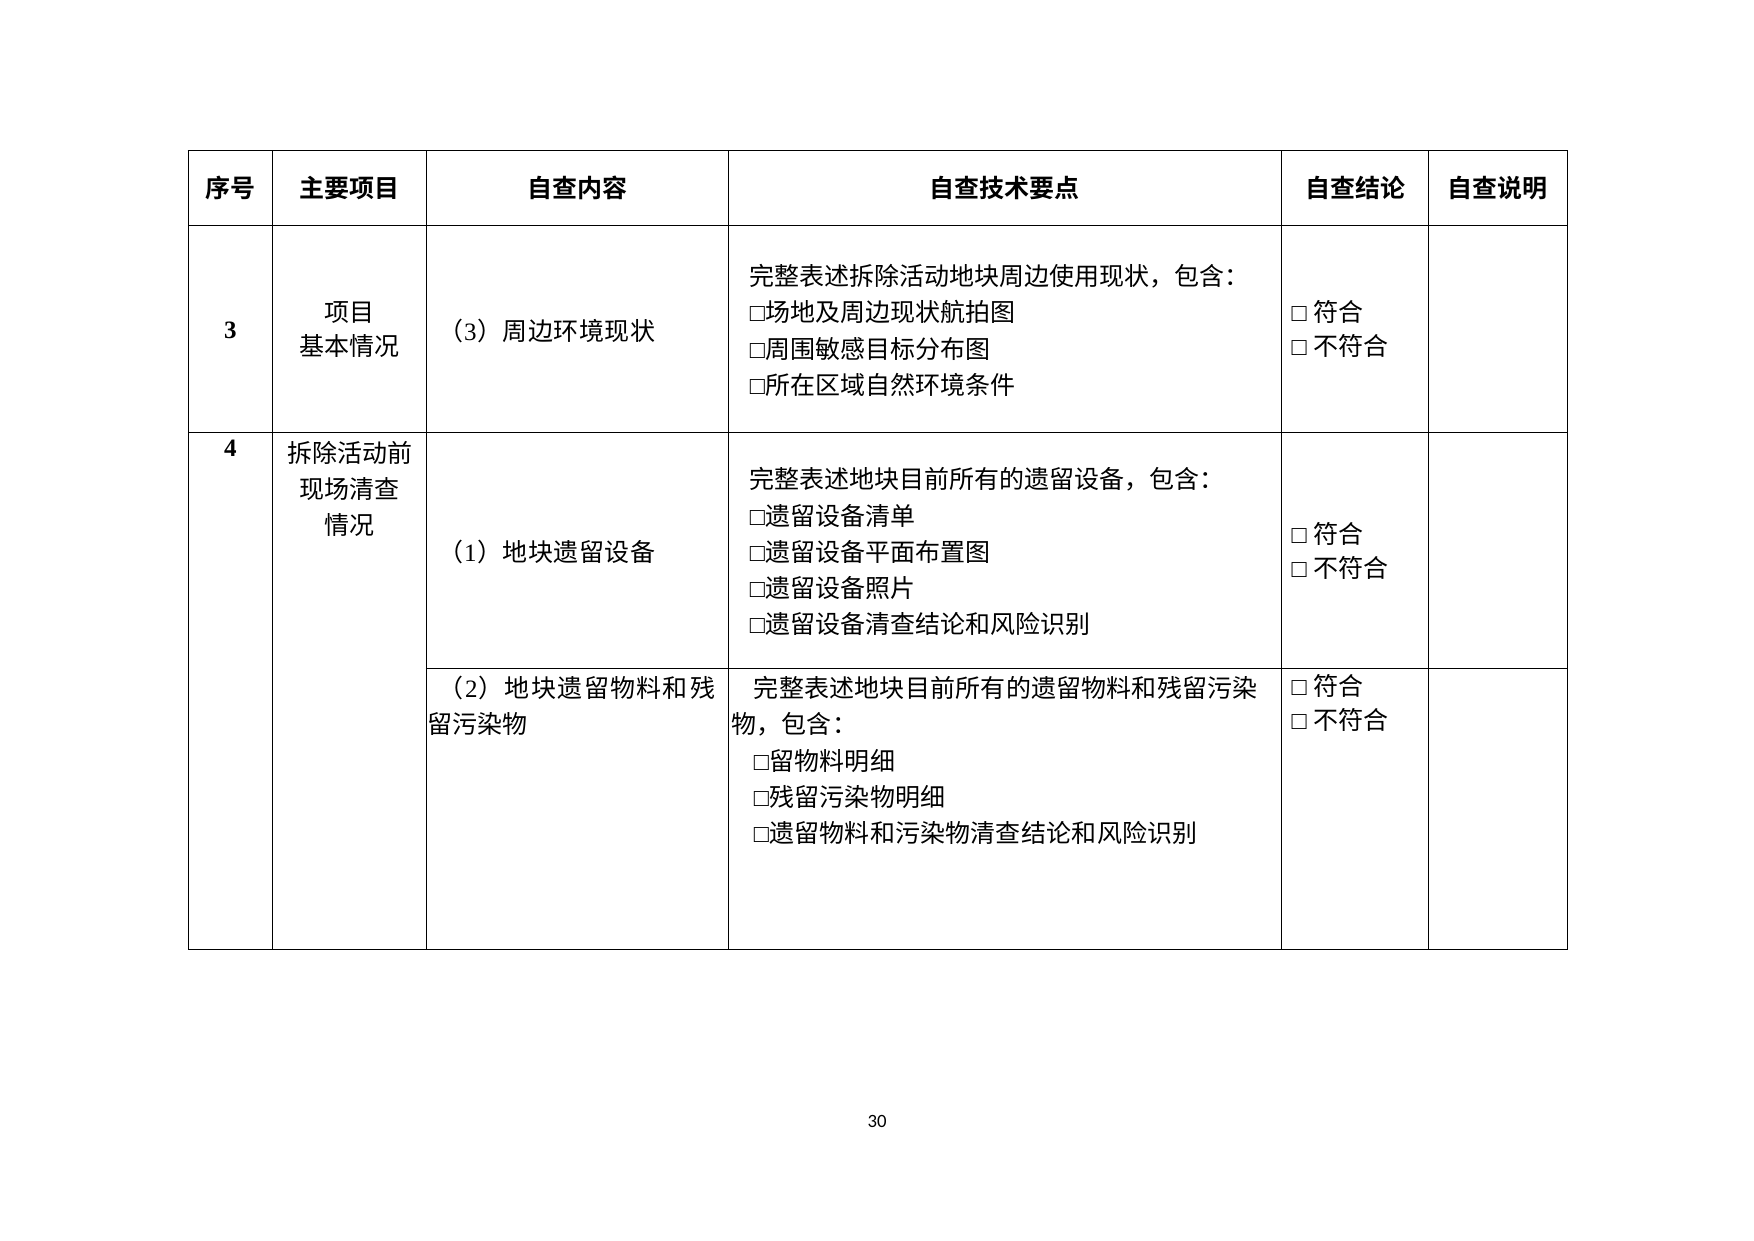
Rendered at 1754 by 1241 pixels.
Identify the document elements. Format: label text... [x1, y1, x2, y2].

table_cell （2）地块遗留物料和残留污染物 [427, 669, 728, 948]
table_header 主要项目 [273, 151, 426, 225]
table_header 自查结论 [1282, 151, 1428, 225]
table_cell 项目 基本情况 [273, 226, 426, 432]
table_cell □ 符合 □ 不符合 [1282, 669, 1428, 948]
table_header 自查技术要点 [729, 151, 1281, 225]
table_cell [1429, 226, 1567, 432]
table_cell [1429, 433, 1567, 667]
table_header 序号 [189, 151, 272, 225]
table_cell □ 符合 □ 不符合 [1282, 226, 1428, 432]
table_cell 完整表述拆除活动地块周边使用现状，包含： □场地及周边现状航拍图 □周围敏感目标分布图 □所在区域自然环境条件 [729, 226, 1281, 432]
table_cell 完整表述地块目前所有的遗留物料和残留污染物，包含： □留物料明细 □残留污染物明细 □遗留物料和污染物清查结论和风险识别 [729, 669, 1281, 948]
table_cell [1429, 669, 1567, 948]
table_cell □ 符合 □ 不符合 [1282, 433, 1428, 667]
table_cell 4 [189, 433, 272, 948]
table_cell 完整表述地块目前所有的遗留设备，包含： □遗留设备清单 □遗留设备平面布置图 □遗留设备照片 □遗留设备清查结论和风险识别 [729, 433, 1281, 667]
table_header 自查说明 [1429, 151, 1567, 225]
table_cell 3 [189, 226, 272, 432]
table_cell （3）周边环境现状 [427, 226, 728, 432]
table_cell 拆除活动前 现场清查 情况 [273, 433, 426, 948]
table_cell （1）地块遗留设备 [427, 433, 728, 667]
table_header 自查内容 [427, 151, 728, 225]
